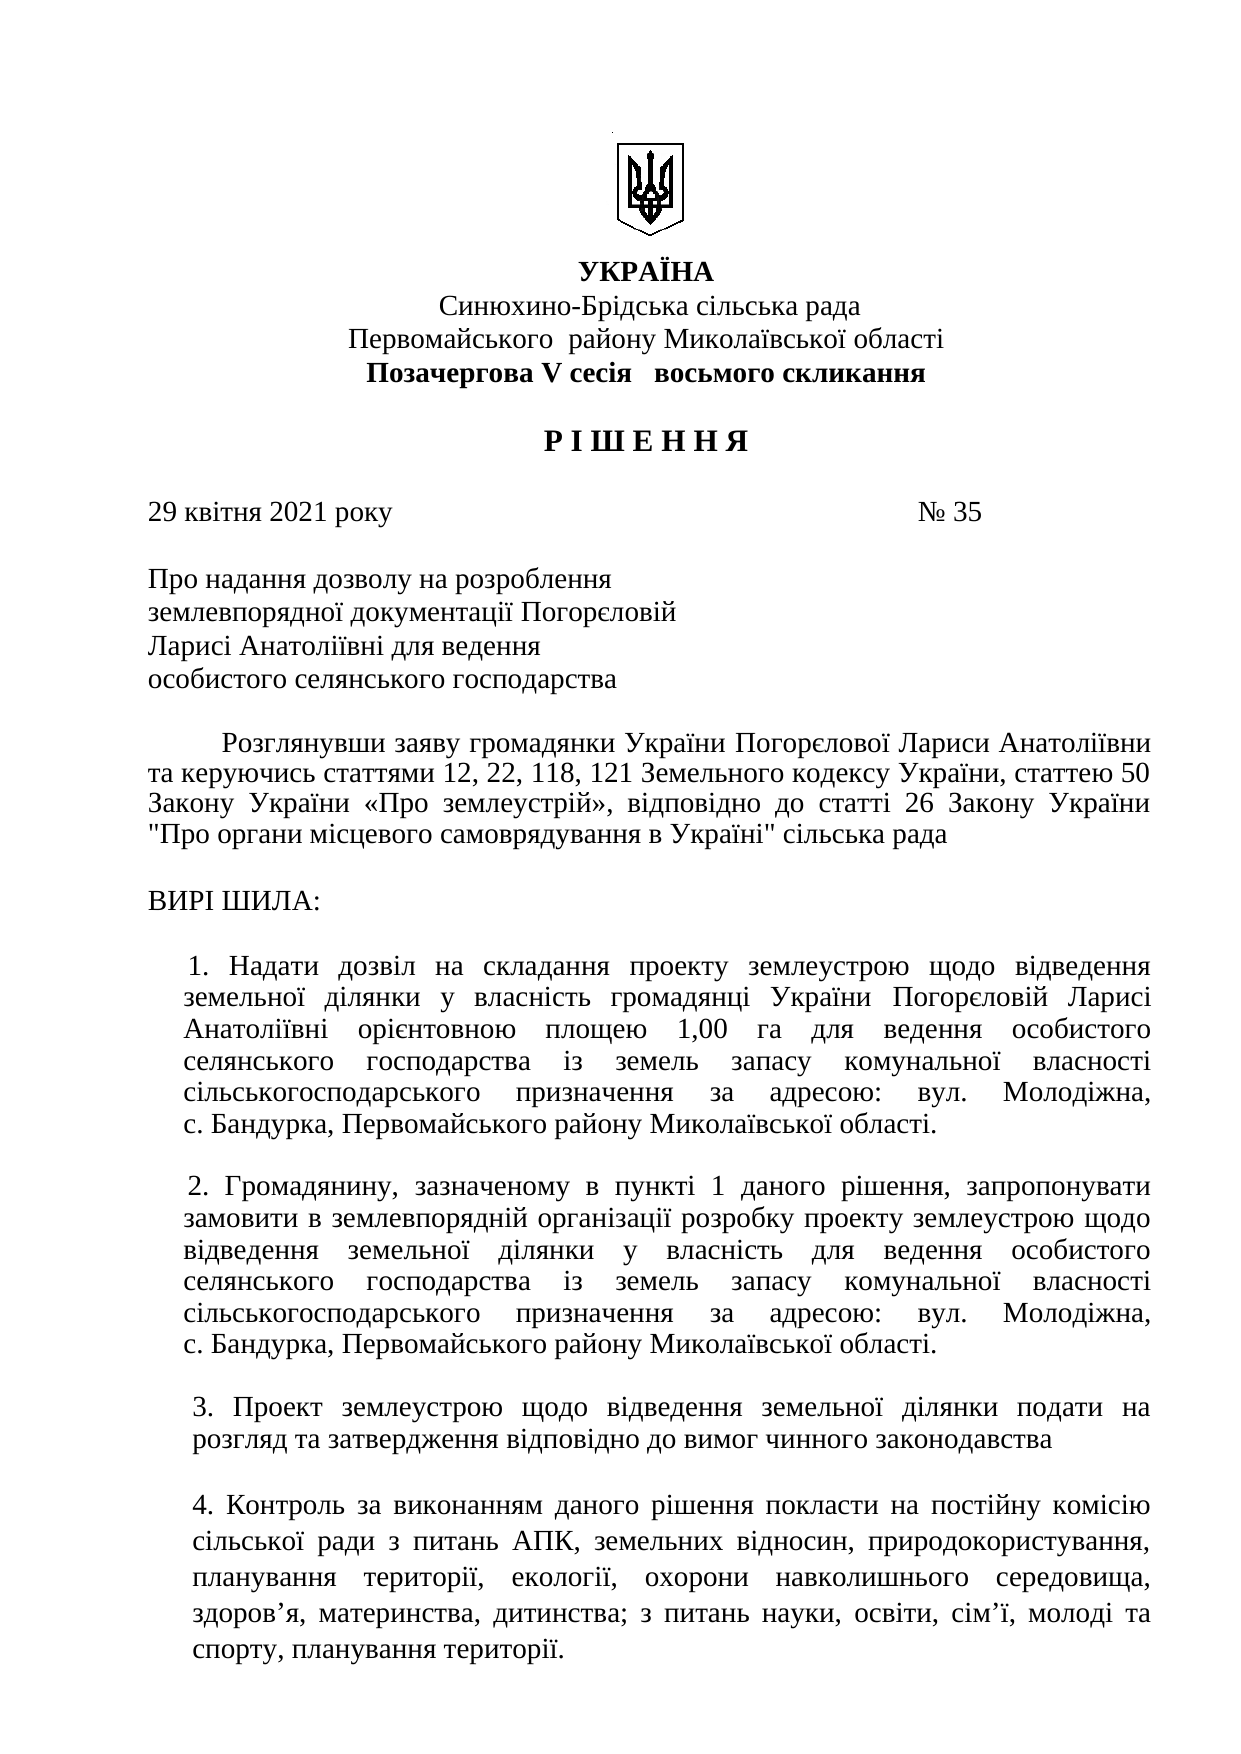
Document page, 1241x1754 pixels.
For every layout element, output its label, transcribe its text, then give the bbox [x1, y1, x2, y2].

text Р І Ш Е Н Н Я [148, 422, 1152, 458]
text 29 квітня 2021 року № 35 [148, 494, 1152, 527]
text Синюхино-Брідська сільська рада [148, 288, 1152, 321]
text 4. Контроль за виконанням даного рішення покласти на постійну комісію сільської ради з питань АПК, земельних відносин, природокористування, планування території, екології, охорони навколишнього середовища, здоров’я, материнства, дитинства; з питань науки, освіти, сім’ї, молоді та спорту, планування території. [192, 1487, 1152, 1665]
text Первомайського району Миколаївської області [148, 321, 1152, 355]
text Ларисі Анатоліївні для ведення [148, 628, 1152, 662]
text Позачергова V сесія восьмого скликання [148, 355, 1152, 388]
text УКРАЇНА [148, 254, 1152, 288]
text ВИРІ ШИЛА: [148, 883, 1152, 916]
text землевпорядної документації Погорєловій [148, 594, 1152, 628]
picture [593, 116, 706, 255]
text Розглянувши заяву громадянки України Погорєлової Лариси Анатоліївни та керуючись статтями 12, 22, 118, 121 Земельного кодексу України, статтею 50 Закону України «Про землеустрій», відповідно до статті 26 Закону України "Про органи місцевого самоврядування в Україні" сільська рада [148, 729, 1152, 849]
text 2. Громадянину, зазначеному в пункті 1 даного рішення, запропонувати замовити в землевпорядній організації розробку проекту землеустрою щодо відведення земельної ділянки у власність для ведення особистого селянського господарства із земель запасу комунальної власності сільськогосподарського призначення за адресою: вул. Молодіжна, с. Бандурка, Первомайського району Миколаївської області. [183, 1171, 1152, 1360]
text особистого селянського господарства [148, 662, 1152, 695]
text 1. Надати дозвіл на складання проекту землеустрою щодо відведення земельної ділянки у власність громадянці України Погорєловій Ларисі Анатоліївні орієнтовною площею 1,00 га для ведення особистого селянського господарства із земель запасу комунальної власності сільськогосподарського призначення за адресою: вул. Молодіжна, с. Бандурка, Первомайського району Миколаївської області. [183, 950, 1152, 1139]
text 3. Проект землеустрою щодо відведення земельної ділянки подати на розгляд та затвердження відповідно до вимог чинного законодавства [192, 1391, 1152, 1455]
text Про надання дозволу на розроблення [148, 561, 1152, 594]
